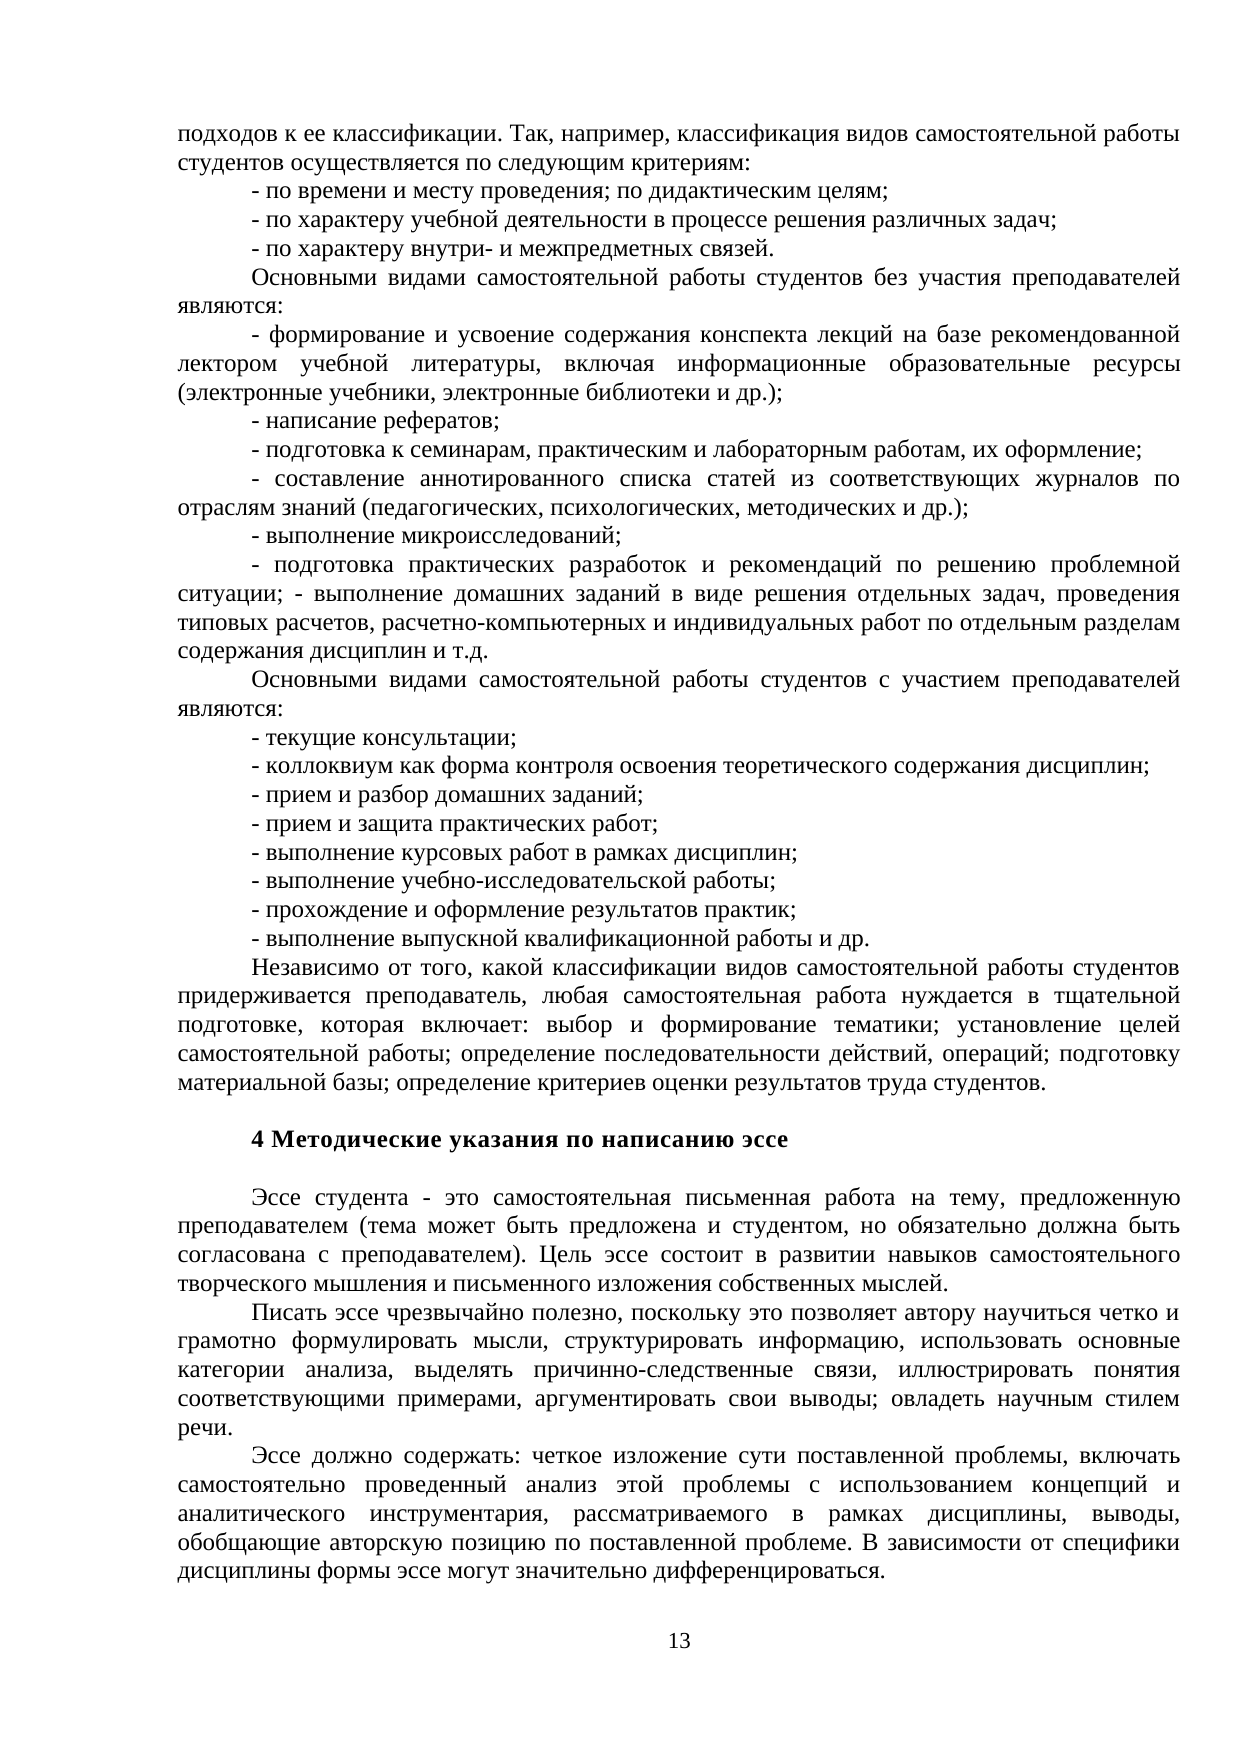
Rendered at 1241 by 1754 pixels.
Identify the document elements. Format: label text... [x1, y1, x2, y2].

text - подготовка практических разработок и рекомендаций по решению проблемной ситуации; - выполнение домашних заданий в виде решения отдельных задач, проведения типовых расчетов, расчетно-компьютерных и индивидуальных работ по отдельным разделам содержания дисциплин и т.д. [177, 549, 1181, 664]
text Эссе студента - это самостоятельная письменная работа на тему, предложенную преподавателем (тема может быть предложена и студентом, но обязательно должна быть согласована с преподавателем). Цель эссе состоит в развитии навыков самостоятельного творческого мышления и письменного изложения собственных мыслей. [177, 1182, 1181, 1297]
text - выполнение учебно-исследовательской работы; [177, 866, 1181, 894]
text 4 Методические указания по написанию эссе [177, 1124, 1181, 1153]
text - выполнение курсовых работ в рамках дисциплин; [177, 837, 1181, 866]
text - текущие консультации; [177, 722, 1181, 751]
text - выполнение микроисследований; [177, 521, 1181, 549]
text - по характеру внутри- и межпредметных связей. [177, 233, 1181, 262]
text - по времени и месту проведения; по дидактическим целям; [177, 176, 1181, 204]
text Независимо от того, какой классификации видов самостоятельной работы студентов придерживается преподаватель, любая самостоятельная работа нуждается в тщательной подготовке, которая включает: выбор и формирование тематики; установление целей самостоятельной работы; определение последовательности действий, операций; подготовку материальной базы; определение критериев оценки результатов труда студентов. [177, 952, 1181, 1096]
text Основными видами самостоятельной работы студентов с участием преподавателей являются: [177, 664, 1181, 722]
text - прием и защита практических работ; [177, 808, 1181, 837]
text Писать эссе чрезвычайно полезно, поскольку это позволяет автору научиться четко и грамотно формулировать мысли, структурировать информацию, использовать основные категории анализа, выделять причинно-следственные связи, иллюстрировать понятия соответствующими примерами, аргументировать свои выводы; овладеть научным стилем речи. [177, 1297, 1181, 1441]
text - коллоквиум как форма контроля освоения теоретического содержания дисциплин; [177, 751, 1181, 779]
text Эссе должно содержать: четкое изложение сути поставленной проблемы, включать самостоятельно проведенный анализ этой проблемы с использованием концепций и аналитического инструментария, рассматриваемого в рамках дисциплины, выводы, обобщающие авторскую позицию по поставленной проблеме. В зависимости от специфики дисциплины формы эссе могут значительно дифференцироваться. [177, 1441, 1181, 1584]
text - подготовка к семинарам, практическим и лабораторным работам, их оформление; [177, 434, 1181, 463]
text - составление аннотированного списка статей из соответствующих журналов по отраслям знаний (педагогических, психологических, методических и др.); [177, 463, 1181, 521]
text - прием и разбор домашних заданий; [177, 779, 1181, 808]
text - выполнение выпускной квалификационной работы и др. [177, 923, 1181, 952]
text Основными видами самостоятельной работы студентов без участия преподавателей являются: [177, 262, 1181, 319]
text - по характеру учебной деятельности в процессе решения различных задач; [177, 204, 1181, 233]
text - прохождение и оформление результатов практик; [177, 894, 1181, 923]
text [177, 118, 1181, 176]
text - формирование и усвоение содержания конспекта лекций на базе рекомендованной лектором учебной литературы, включая информационные образовательные ресурсы (электронные учебники, электронные библиотеки и др.); [177, 319, 1181, 406]
text - написание рефератов; [177, 406, 1181, 434]
